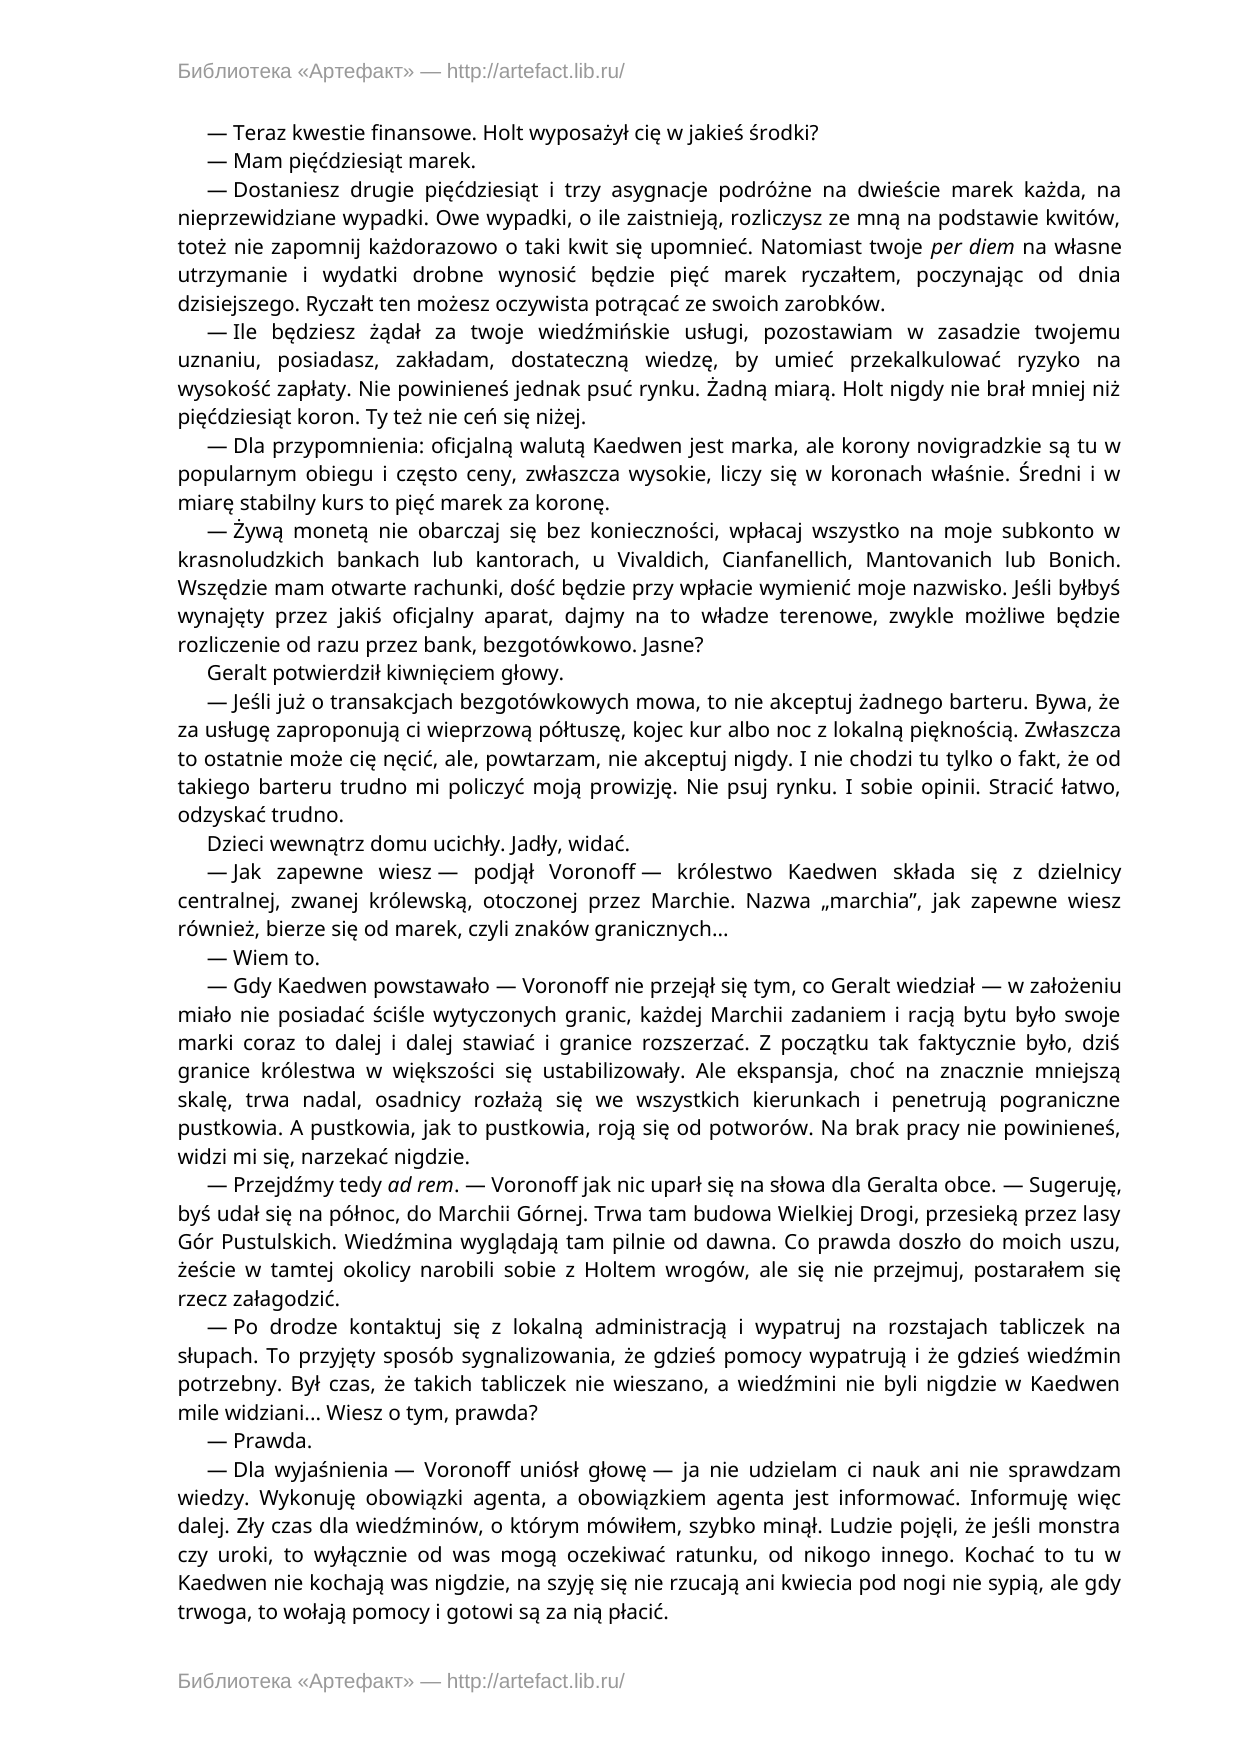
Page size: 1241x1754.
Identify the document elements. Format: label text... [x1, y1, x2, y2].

text — Mam pięćdziesiąt marek. [177, 147, 1122, 175]
text — Po drodze kontaktuj się z lokalną administracją i wypatruj na rozstajach tabliczek na słupach. To przyjęty sposób sygnalizowania, że gdzieś pomocy wypatrują i że gdzieś wiedźmin potrzebny. Był czas, że takich tabliczek nie wieszano, a wiedźmini nie byli nigdzie w Kaedwen mile widziani... Wiesz o tym, prawda? [177, 1312, 1122, 1426]
text — Żywą monetą nie obarczaj się bez konieczności, wpłacaj wszystko na moje subkonto w krasnoludzkich bankach lub kantorach, u Vivaldich, Cianfanellich, Mantovanich lub Bonich. Wszędzie mam otwarte rachunki, dość będzie przy wpłacie wymienić moje nazwisko. Jeśli byłbyś wynajęty przez jakiś oficjalny aparat, dajmy na to władze terenowe, zwykle możliwe będzie rozliczenie od razu przez bank, bezgotówkowo. Jasne? [177, 516, 1122, 658]
text — Dla wyjaśnienia — Voronoff uniósł głowę — ja nie udzielam ci nauk ani nie sprawdzam wiedzy. Wykonuję obowiązki agenta, a obowiązkiem agenta jest informować. Informuję więc dalej. Zły czas dla wiedźminów, o którym mówiłem, szybko minął. Ludzie pojęli, że jeśli monstra czy uroki, to wyłącznie od was mogą oczekiwać ratunku, od nikogo innego. Kochać to tu w Kaedwen nie kochają was nigdzie, na szyję się nie rzucają ani kwiecia pod nogi nie sypią, ale gdy trwoga, to wołają pomocy i gotowi są za nią płacić. [177, 1455, 1122, 1625]
text — Prawda. [177, 1426, 1122, 1455]
text — Jak zapewne wiesz — podjął Voronoff — królestwo Kaedwen składa się z dzielnicy centralnej, zwanej królewską, otoczonej przez Marchie. Nazwa „marchia”, jak zapewne wiesz również, bierze się od marek, czyli znaków granicznych... [177, 857, 1122, 943]
text Dzieci wewnątrz domu ucichły. Jadły, widać. [177, 829, 1122, 857]
text — Gdy Kaedwen powstawało — Voronoff nie przejął się tym, co Geralt wiedział — w założeniu miało nie posiadać ściśle wytyczonych granic, każdej Marchii zadaniem i racją bytu było swoje marki coraz to dalej i dalej stawiać i granice rozszerzać. Z początku tak faktycznie było, dziś granice królestwa w większości się ustabilizowały. Ale ekspansja, choć na znacznie mniejszą skalę, trwa nadal, osadnicy rozłażą się we wszystkich kierunkach i penetrują pograniczne pustkowia. A pustkowia, jak to pustkowia, roją się od potworów. Na brak pracy nie powinieneś, widzi mi się, narzekać nigdzie. [177, 971, 1122, 1170]
text — Dla przypomnienia: oficjalną walutą Kaedwen jest marka, ale korony novigradzkie są tu w popularnym obiegu i często ceny, zwłaszcza wysokie, liczy się w koronach właśnie. Średni i w miarę stabilny kurs to pięć marek za koronę. [177, 431, 1122, 516]
text — Jeśli już o transakcjach bezgotówkowych mowa, to nie akceptuj żadnego barteru. Bywa, że za usługę zaproponują ci wieprzową półtuszę, kojec kur albo noc z lokalną pięknością. Zwłaszcza to ostatnie może cię nęcić, ale, powtarzam, nie akceptuj nigdy. I nie chodzi tu tylko o fakt, że od takiego barteru trudno mi policzyć moją prowizję. Nie psuj rynku. I sobie opinii. Stracić łatwo, odzyskać trudno. [177, 687, 1122, 829]
text — Przejdźmy tedy ad rem. — Voronoff jak nic uparł się na słowa dla Geralta obce. — Sugeruję, byś udał się na północ, do Marchii Górnej. Trwa tam budowa Wielkiej Drogi, przesieką przez lasy Gór Pustulskich. Wiedźmina wyglądają tam pilnie od dawna. Co prawda doszło do moich uszu, żeście w tamtej okolicy narobili sobie z Holtem wrogów, ale się nie przejmuj, postarałem się rzecz załagodzić. [177, 1170, 1122, 1312]
text Geralt potwierdził kiwnięciem głowy. [177, 658, 1122, 687]
text — Dostaniesz drugie pięćdziesiąt i trzy asygnacje podróżne na dwieście marek każda, na nieprzewidziane wypadki. Owe wypadki, o ile zaistnieją, rozliczysz ze mną na podstawie kwitów, toteż nie zapomnij każdorazowo o taki kwit się upomnieć. Natomiast twoje per diem na własne utrzymanie i wydatki drobne wynosić będzie pięć marek ryczałtem, poczynając od dnia dzisiejszego. Ryczałt ten możesz oczywista potrącać ze swoich zarobków. [177, 175, 1122, 317]
text — Teraz kwestie finansowe. Holt wyposażył cię w jakieś środki? [177, 118, 1122, 147]
text — Ile będziesz żądał za twoje wiedźmińskie usługi, pozostawiam w zasadzie twojemu uznaniu, posiadasz, zakładam, dostateczną wiedzę, by umieć przekalkulować ryzyko na wysokość zapłaty. Nie powinieneś jednak psuć rynku. Żadną miarą. Holt nigdy nie brał mniej niż pięćdziesiąt koron. Ty też nie ceń się niżej. [177, 317, 1122, 431]
text — Wiem to. [177, 943, 1122, 971]
